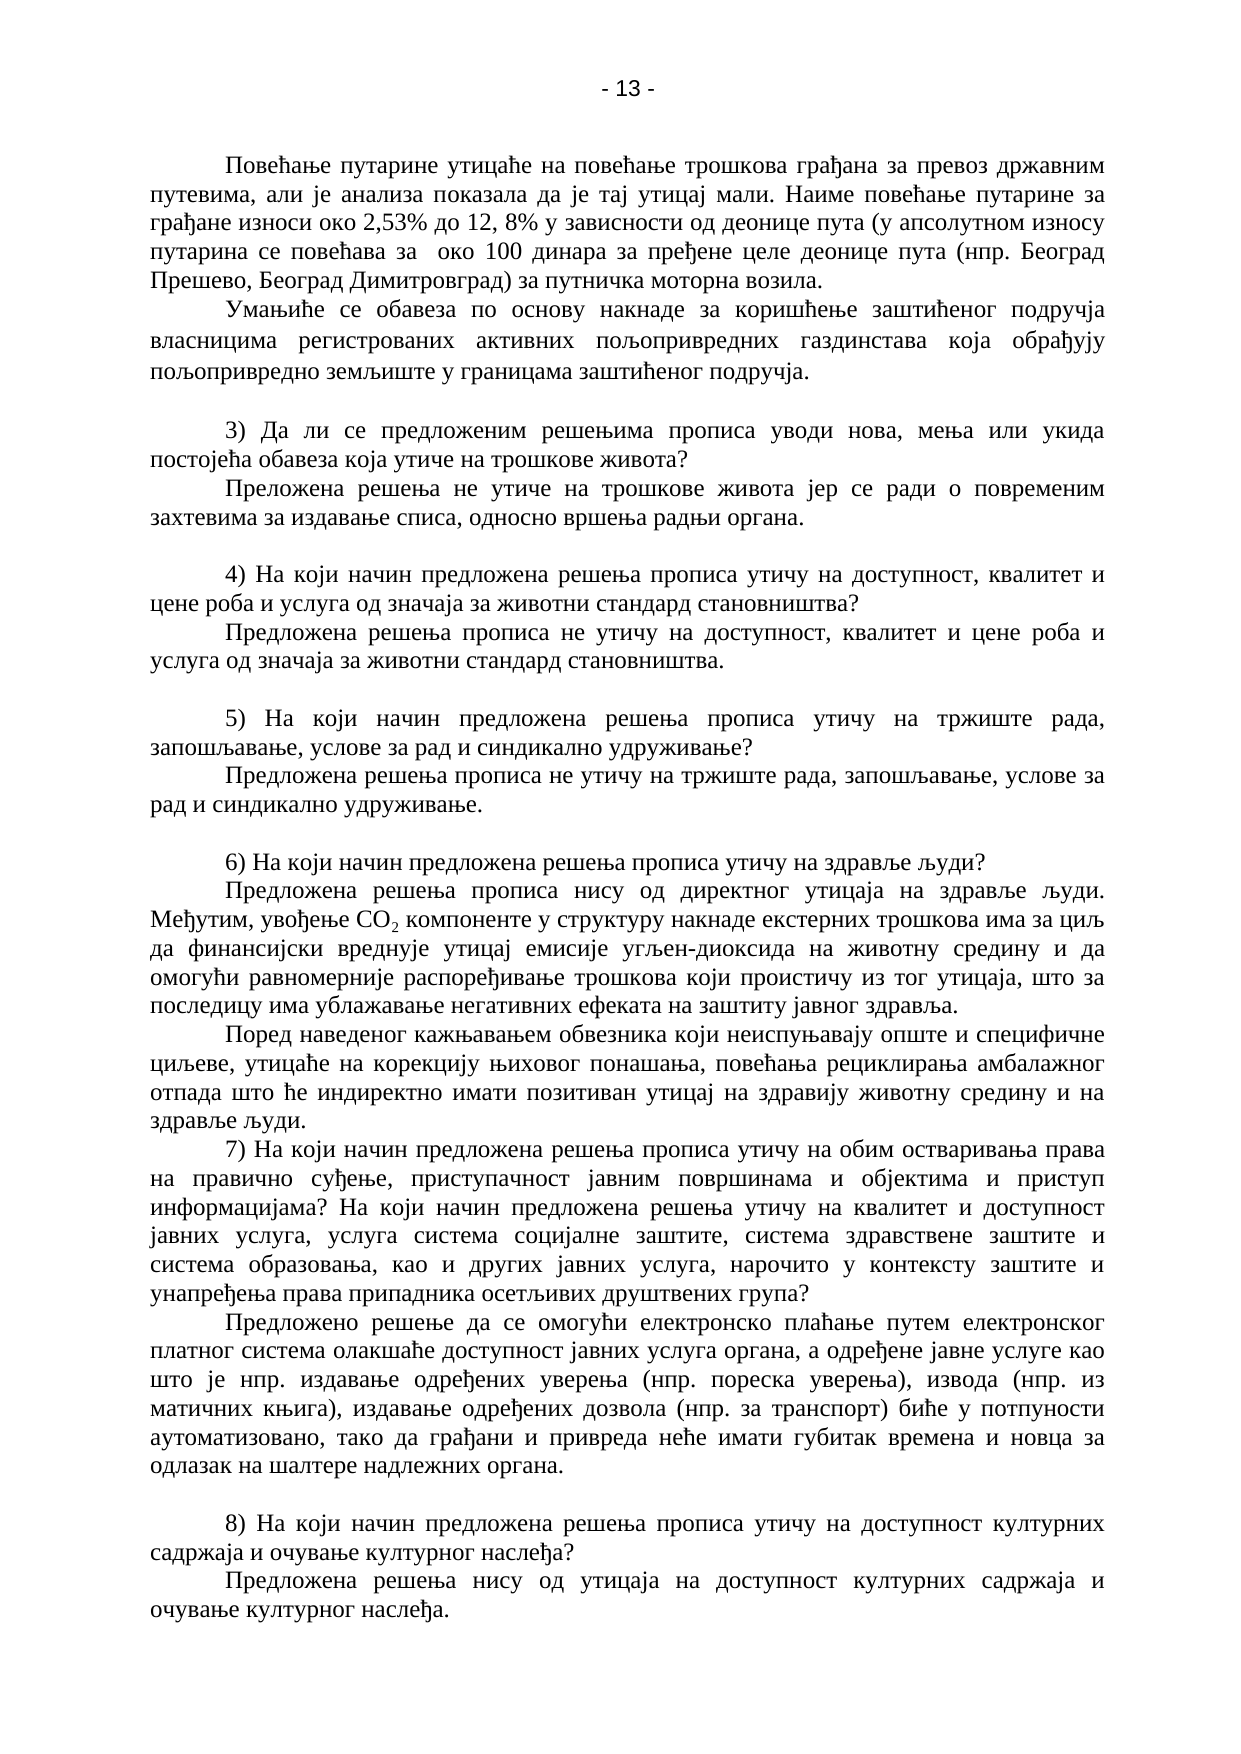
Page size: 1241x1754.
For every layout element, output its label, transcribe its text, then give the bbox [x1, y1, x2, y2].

text 7) На који начин предложена решења прописа утичу на обим остваривања права на правично суђење, приступачност јавним површинама и објектима и приступ информацијама? На који начин предложена решења утичу на квалитет и доступност јавних услуга, услуга система социјалне заштите, система здравствене заштите и система образовања, као и других јавних услуга, нарочито у контексту заштите и унапређења права припадника осетљивих друштвених група? [150, 1134, 1106, 1307]
text Предложена решења прописа нису од директног утицаја на здравље људи. Међутим, увођење CO₂ компоненте у структуру накнаде екстерних трошкова има за циљ да финансијски вреднује утицај емисије угљен-диоксида на животну средину и да омогући равномерније распоређивање трошкова који проистичу из тог утицаја, што за последицу има ублажавање негативних ефеката на заштиту јавног здравља. [150, 876, 1106, 1019]
text Преложена решења не утиче на трошкове живота јер се ради о повременим захтевима за издавање списа, односно вршења радњи органа. [150, 473, 1106, 531]
text 4) На који начин предложена решења прописа утичу на доступност, квалитет и цене роба и услуга од значаја за животни стандард становништва? [150, 559, 1106, 617]
text 3) Да ли се предложеним решењима прописа уводи нова, мења или укида постојећа обавеза која утиче на трошкове живота? [150, 416, 1106, 473]
text Предложена решења нису од утицаја на доступност културних садржаја и очување културног наслеђа. [150, 1566, 1106, 1623]
text Повећање путарине утицаће на повећање трошкова грађана за превоз државним путевима, али је анализа показала да је тај утицај мали. Наиме повећање путарине за грађане износи око 2,53% до 12, 8% у зависности од деонице пута (у апсолутном износу путарина се повећава за око 100 динара за пређене целе деонице пута (нпр. Београд Прешево, Београд Димитровград) за путничка моторна возила. [150, 150, 1106, 294]
text Умањиће се обавеза по основу накнаде за коришћење заштићеног подручја власницима регистрованих активних пољопривредних газдинстава која обрађују пољопривредно земљиште у границама заштићеног подручја. [150, 294, 1106, 384]
text Поред наведеног кажњавањем обвезника који неиспуњавају опште и специфичне циљеве, утицаће на корекцију њиховог понашања, повећања рециклирања амбалажног отпада што ће индиректно имати позитиван утицај на здравију животну средину и на здравље људи. [150, 1019, 1106, 1134]
text 5) На који начин предложена решења прописа утичу на тржиште рада, запошљавање, услове за рад и синдикално удруживање? [150, 703, 1106, 761]
text 6) На који начин предложена решења прописа утичу на здравље људи? [150, 847, 1106, 876]
text Предложена решења прописа не утичу на тржиште рада, запошљавање, услове за рад и синдикално удруживање. [150, 761, 1106, 818]
text 8) На који начин предложена решења прописа утичу на доступност културних садржаја и очување културног наслеђа? [150, 1508, 1106, 1566]
text Предложено решење да се омогући електронско плаћање путем електронског платног система олакшаће доступност јавних услуга органа, а одређене јавне услуге као што је нпр. издавање одређених уверења (нпр. пореска уверења), извода (нпр. из матичних књига), издавање одређених дозвола (нпр. за транспорт) биће у потпуности аутоматизовано, тако да грађани и привреда неће имати губитак времена и новца за одлазак на шалтере надлежних органа. [150, 1307, 1106, 1479]
text Предложена решења прописа не утичу на доступност, квалитет и цене роба и услуга од значаја за животни стандард становништва. [150, 617, 1106, 674]
